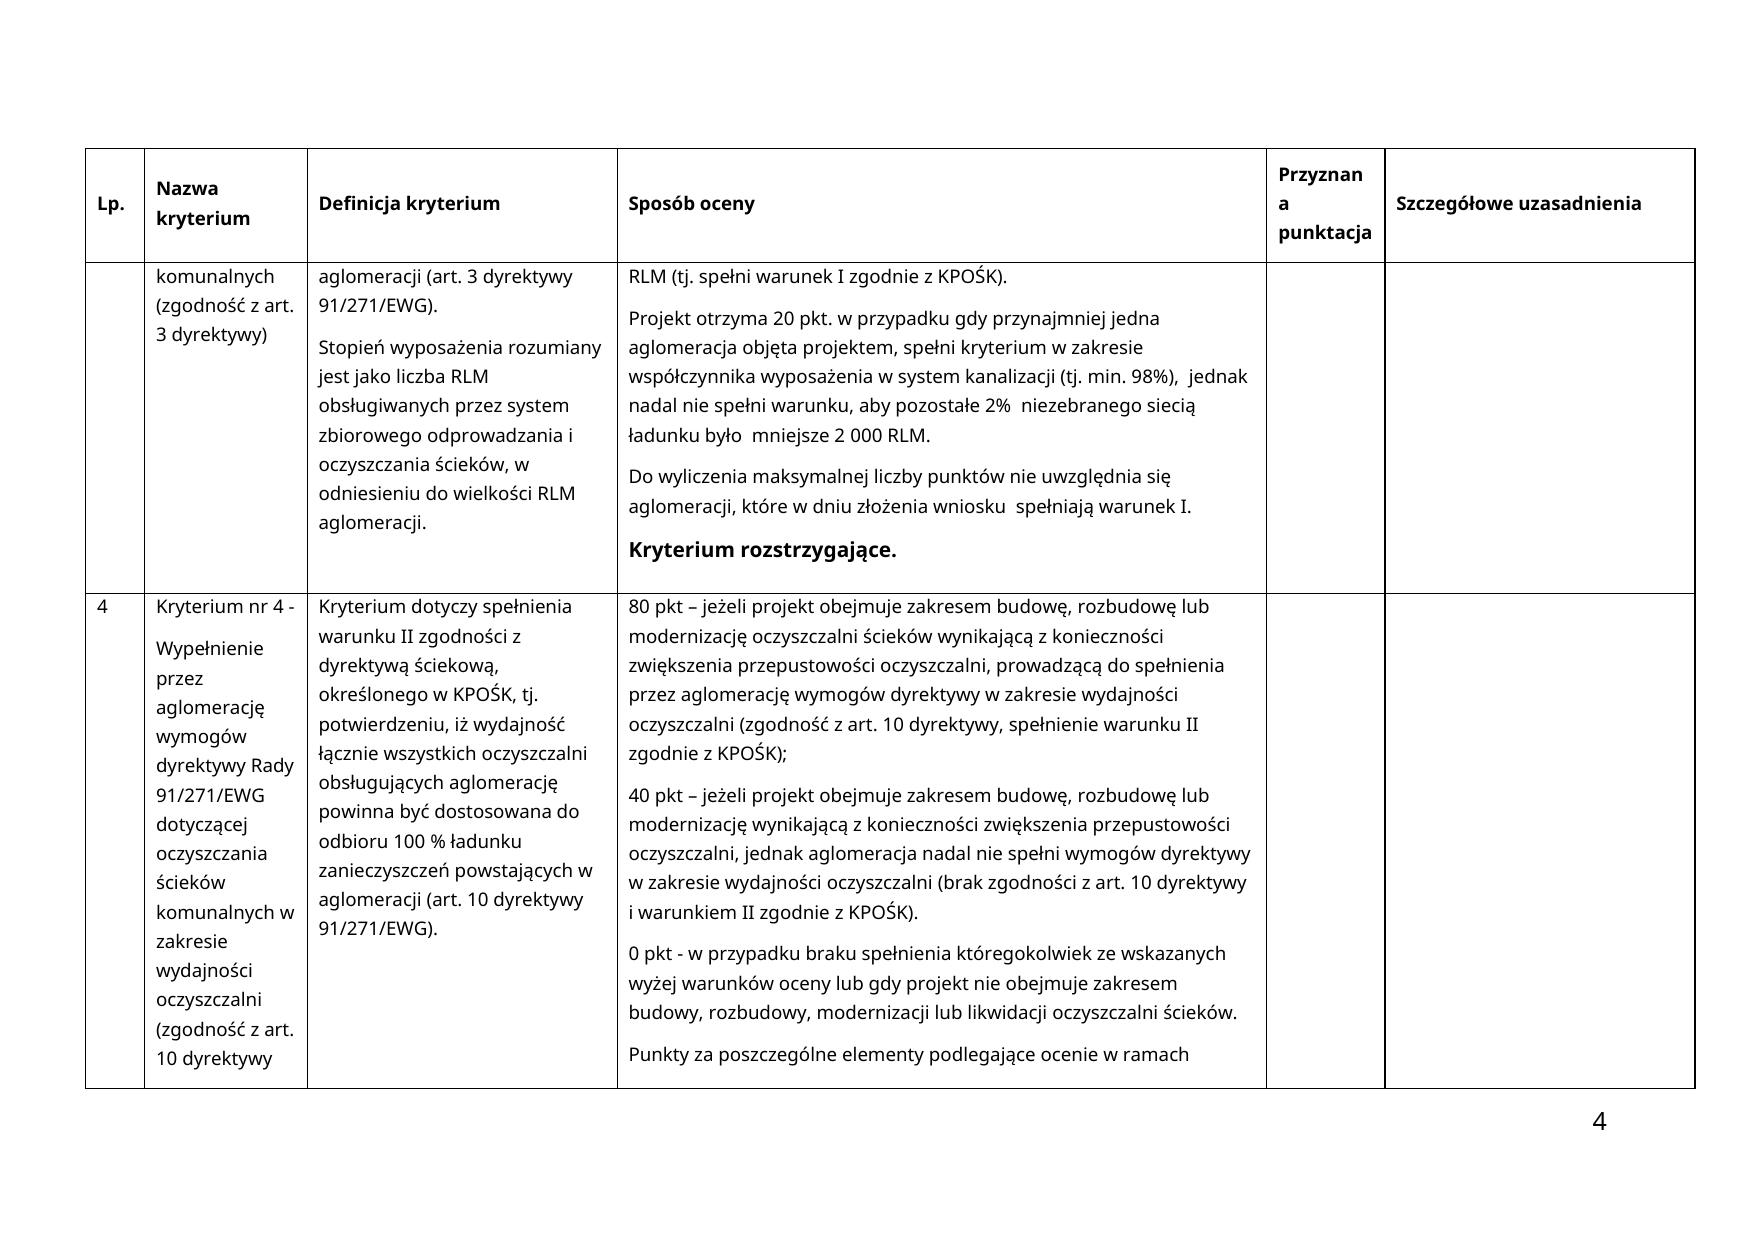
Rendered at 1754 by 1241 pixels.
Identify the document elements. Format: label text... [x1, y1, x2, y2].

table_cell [308, 594, 617, 1088]
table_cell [145, 594, 307, 1088]
table_header Przyznana punktacja [1267, 149, 1384, 262]
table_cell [145, 263, 307, 593]
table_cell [618, 594, 1266, 1088]
table_header Szczegółowe uzasadnienia [1386, 149, 1694, 262]
table_cell 3 [86, 263, 144, 593]
table_header Definicja kryterium [308, 149, 617, 262]
table_cell [1267, 263, 1384, 593]
table_header Sposób oceny [618, 149, 1266, 262]
table_cell [1267, 594, 1384, 1088]
table_cell [1386, 263, 1694, 593]
table_header Lp. [86, 149, 144, 262]
table_cell 4 [86, 594, 144, 1088]
table_header Nazwa kryterium [145, 149, 307, 262]
table_cell [1386, 594, 1694, 1088]
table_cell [308, 263, 617, 593]
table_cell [618, 263, 1266, 593]
